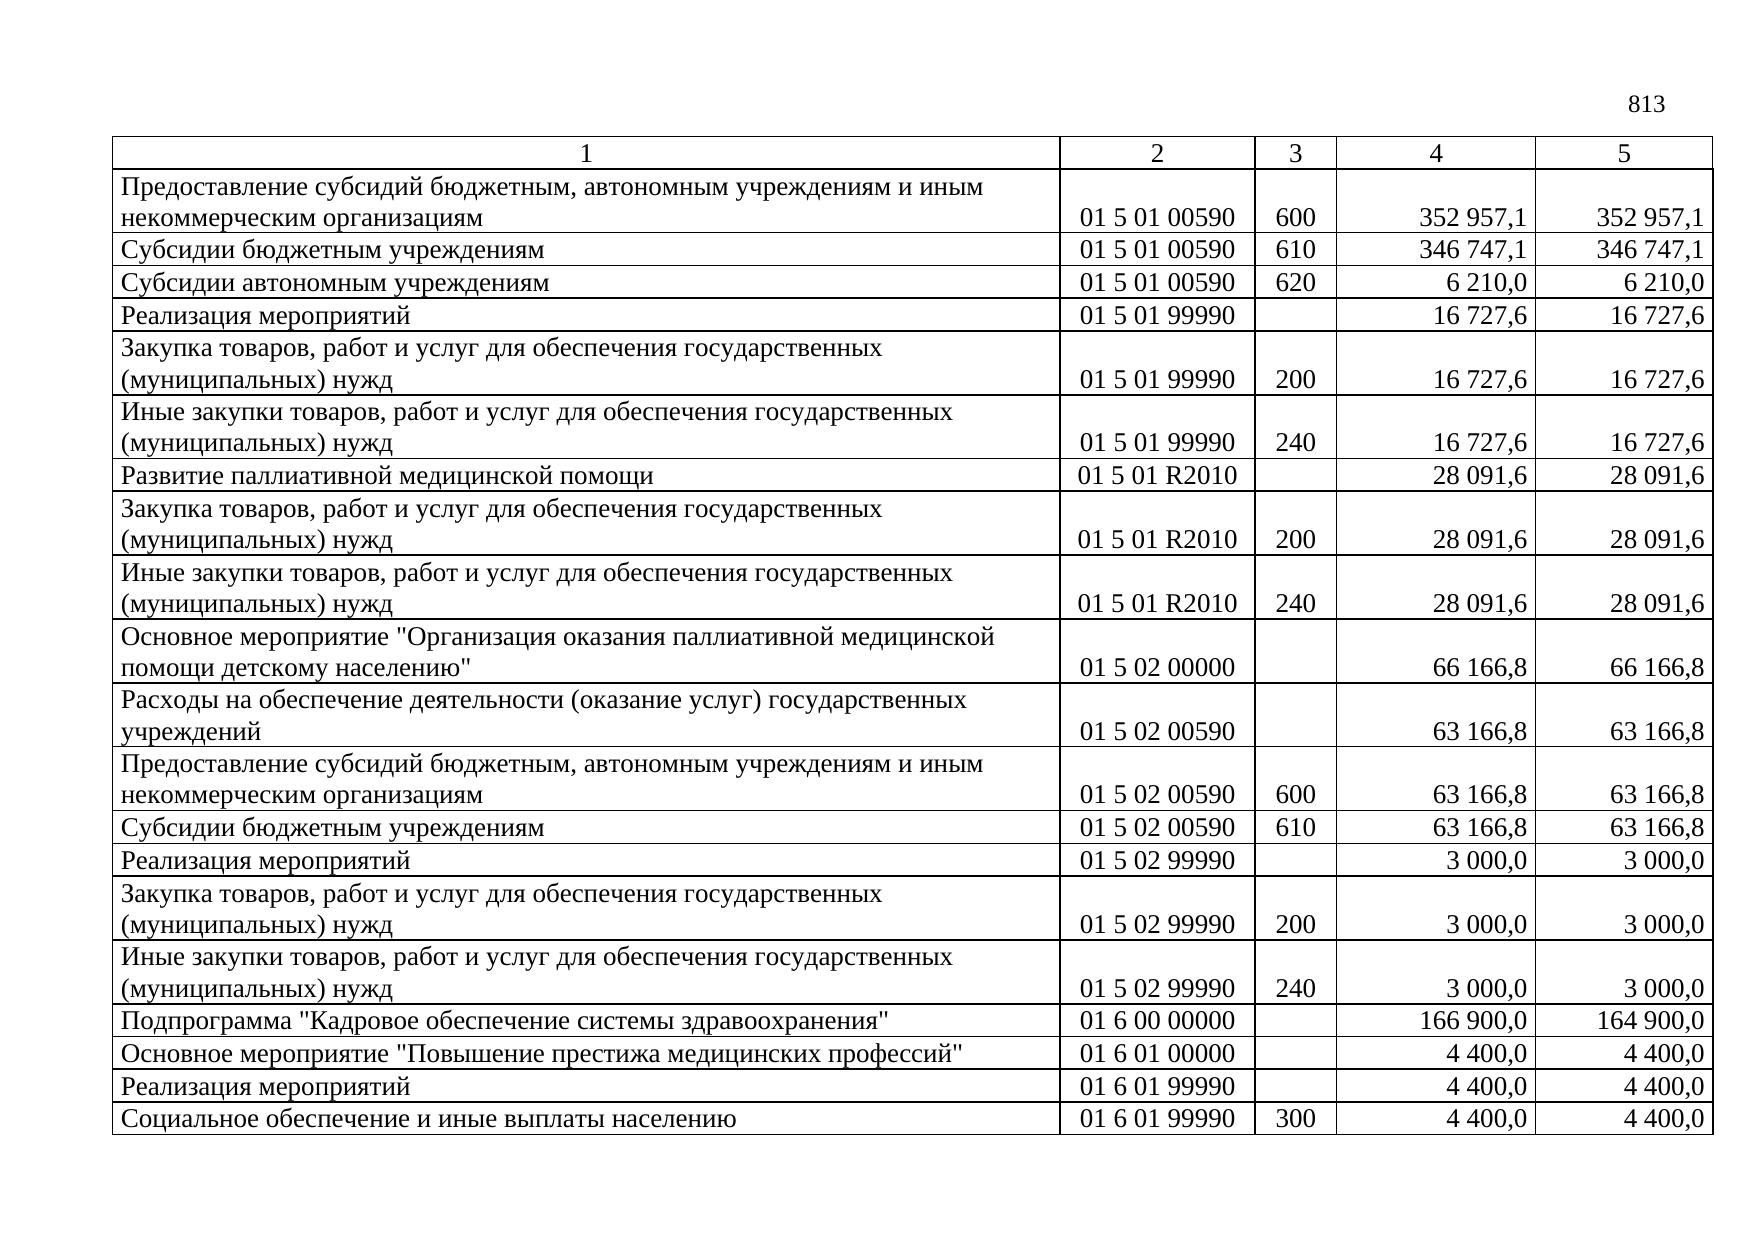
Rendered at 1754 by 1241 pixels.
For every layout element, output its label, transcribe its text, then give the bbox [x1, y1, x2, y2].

table_header 2 [1061, 137, 1254, 168]
table_header 5 [1536, 137, 1712, 168]
table_cell Предоставление субсидий бюджетным, автономным учреждениям и иным некоммерческим организациям [113, 747, 1059, 810]
table_cell 01 5 01 R2010 [1061, 556, 1254, 618]
table_cell Реализация мероприятий [113, 299, 1059, 330]
table_cell 01 6 01 99990 [1061, 1103, 1254, 1134]
table_cell 01 5 01 00590 [1061, 233, 1254, 264]
table_cell 240 [1256, 941, 1336, 1003]
table_cell Иные закупки товаров, работ и услуг для обеспечения государственных (муниципальных) нужд [113, 556, 1059, 618]
table_cell [1256, 1070, 1336, 1101]
table_cell 3 000,0 [1536, 877, 1712, 939]
table_cell Закупка товаров, работ и услуг для обеспечения государственных (муниципальных) нужд [113, 492, 1059, 554]
table_cell 620 [1256, 266, 1336, 297]
table_cell 166 900,0 [1337, 1005, 1535, 1036]
table_cell Социальное обеспечение и иные выплаты населению [113, 1103, 1059, 1134]
table_cell 16 727,6 [1337, 332, 1535, 394]
table_cell 4 400,0 [1337, 1103, 1535, 1134]
table_cell 01 5 02 99990 [1061, 941, 1254, 1003]
table_cell 600 [1256, 170, 1336, 232]
table_cell [1256, 684, 1336, 746]
table_cell 352 957,1 [1337, 170, 1535, 232]
table_cell 3 000,0 [1337, 844, 1535, 875]
table_cell 01 6 01 99990 [1061, 1070, 1254, 1101]
table_cell 610 [1256, 233, 1336, 264]
table_cell 63 166,8 [1337, 747, 1535, 810]
table_cell 240 [1256, 556, 1336, 618]
table_cell 01 5 02 00590 [1061, 684, 1254, 746]
table_cell 63 166,8 [1536, 811, 1712, 842]
table_cell Субсидии бюджетным учреждениям [113, 233, 1059, 264]
table_cell 28 091,6 [1337, 556, 1535, 618]
table_cell 01 6 00 00000 [1061, 1005, 1254, 1036]
table_cell Закупка товаров, работ и услуг для обеспечения государственных (муниципальных) нужд [113, 332, 1059, 394]
table_cell [1256, 1037, 1336, 1068]
table_cell Субсидии бюджетным учреждениям [113, 811, 1059, 842]
table_cell 01 5 01 00590 [1061, 170, 1254, 232]
table_cell Расходы на обеспечение деятельности (оказание услуг) государственных учреждений [113, 684, 1059, 746]
table_cell 610 [1256, 811, 1336, 842]
table_cell 28 091,6 [1337, 459, 1535, 490]
table_header 4 [1337, 137, 1535, 168]
table_cell 16 727,6 [1337, 299, 1535, 330]
table_header 3 [1256, 137, 1336, 168]
table_cell 4 400,0 [1337, 1037, 1535, 1068]
table_cell 300 [1256, 1103, 1336, 1134]
table_cell 01 5 02 00590 [1061, 811, 1254, 842]
table_cell 240 [1256, 396, 1336, 458]
table_cell 28 091,6 [1536, 459, 1712, 490]
table_cell Реализация мероприятий [113, 1070, 1059, 1101]
table_cell 600 [1256, 747, 1336, 810]
table_cell 01 5 02 00000 [1061, 620, 1254, 682]
table_cell 63 166,8 [1536, 684, 1712, 746]
table_cell 3 000,0 [1337, 941, 1535, 1003]
table_cell 01 5 01 R2010 [1061, 459, 1254, 490]
table_cell 01 5 02 00590 [1061, 747, 1254, 810]
table_cell 3 000,0 [1536, 941, 1712, 1003]
table_cell 4 400,0 [1536, 1037, 1712, 1068]
table_cell 66 166,8 [1536, 620, 1712, 682]
table_cell 28 091,6 [1536, 556, 1712, 618]
table_cell [1256, 620, 1336, 682]
table_cell Иные закупки товаров, работ и услуг для обеспечения государственных (муниципальных) нужд [113, 941, 1059, 1003]
table_cell [1256, 299, 1336, 330]
table_cell Основное мероприятие "Организация оказания паллиативной медицинской помощи детскому населению" [113, 620, 1059, 682]
table_cell 63 166,8 [1337, 811, 1535, 842]
table_cell 01 5 02 99990 [1061, 877, 1254, 939]
table_cell 16 727,6 [1536, 396, 1712, 458]
table_cell Основное мероприятие "Повышение престижа медицинских профессий" [113, 1037, 1059, 1068]
table_cell 346 747,1 [1337, 233, 1535, 264]
table_cell 01 5 01 99990 [1061, 332, 1254, 394]
table_cell 200 [1256, 332, 1336, 394]
table_cell Закупка товаров, работ и услуг для обеспечения государственных (муниципальных) нужд [113, 877, 1059, 939]
table_cell 3 000,0 [1337, 877, 1535, 939]
table_cell 28 091,6 [1536, 492, 1712, 554]
table_cell [1256, 459, 1336, 490]
table_cell [1256, 844, 1336, 875]
table_cell 200 [1256, 492, 1336, 554]
table_cell 01 5 01 R2010 [1061, 492, 1254, 554]
table_cell 352 957,1 [1536, 170, 1712, 232]
table_cell 16 727,6 [1536, 332, 1712, 394]
table_cell 16 727,6 [1337, 396, 1535, 458]
table_cell 16 727,6 [1536, 299, 1712, 330]
table_cell 01 5 01 00590 [1061, 266, 1254, 297]
table_cell Развитие паллиативной медицинской помощи [113, 459, 1059, 490]
table_cell 346 747,1 [1536, 233, 1712, 264]
table_cell 4 400,0 [1536, 1103, 1712, 1134]
table_cell 01 5 01 99990 [1061, 299, 1254, 330]
table_cell 6 210,0 [1536, 266, 1712, 297]
table_cell 66 166,8 [1337, 620, 1535, 682]
table_cell 200 [1256, 877, 1336, 939]
table_cell Реализация мероприятий [113, 844, 1059, 875]
table_cell 3 000,0 [1536, 844, 1712, 875]
table_cell 4 400,0 [1337, 1070, 1535, 1101]
table_cell Субсидии автономным учреждениям [113, 266, 1059, 297]
table_cell 28 091,6 [1337, 492, 1535, 554]
table_cell [1256, 1005, 1336, 1036]
table_cell 6 210,0 [1337, 266, 1535, 297]
table_cell 164 900,0 [1536, 1005, 1712, 1036]
table_cell 4 400,0 [1536, 1070, 1712, 1101]
table_cell 63 166,8 [1536, 747, 1712, 810]
table_cell Подпрограмма "Кадровое обеспечение системы здравоохранения" [113, 1005, 1059, 1036]
table_cell Иные закупки товаров, работ и услуг для обеспечения государственных (муниципальных) нужд [113, 396, 1059, 458]
table_cell Предоставление субсидий бюджетным, автономным учреждениям и иным некоммерческим организациям [113, 170, 1059, 232]
table_cell 63 166,8 [1337, 684, 1535, 746]
table_cell 01 5 01 99990 [1061, 396, 1254, 458]
table_cell 01 6 01 00000 [1061, 1037, 1254, 1068]
table_header 1 [113, 137, 1059, 168]
table_cell 01 5 02 99990 [1061, 844, 1254, 875]
